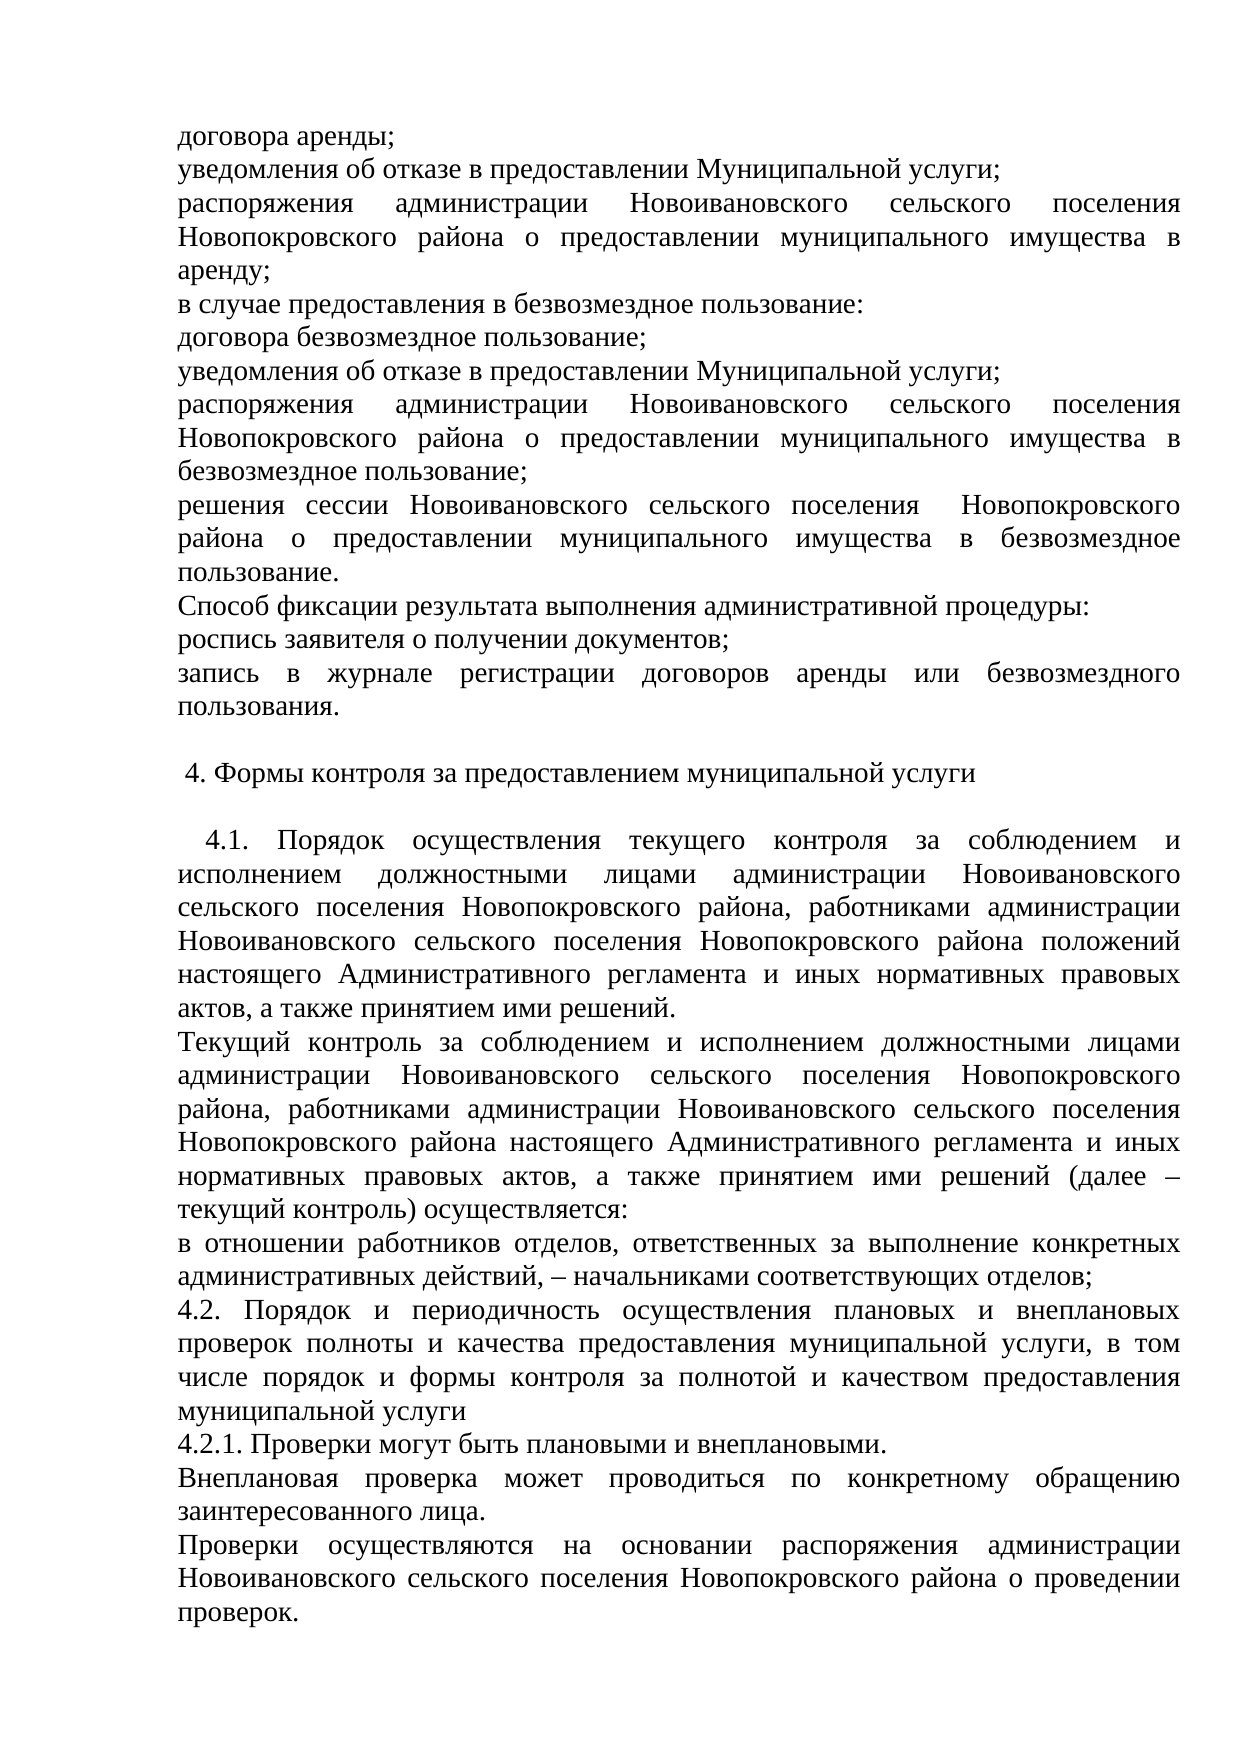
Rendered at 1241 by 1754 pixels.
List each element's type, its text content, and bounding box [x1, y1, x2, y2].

text договора безвозмездное пользование; [177, 319, 1181, 353]
text 4. Формы контроля за предоставлением муниципальной услуги [177, 755, 1181, 789]
text Внеплановая проверка может проводиться по конкретному обращению заинтересованного лица. [177, 1460, 1181, 1527]
text 4.1. Порядок осуществления текущего контроля за соблюдением и исполнением должностными лицами администрации Новоивановского сельского поселения Новопокровского района, работниками администрации Новоивановского сельского поселения Новопокровского района положений настоящего Административного регламента и иных нормативных правовых актов, а также принятием ими решений. [177, 822, 1181, 1024]
text договора аренды; [177, 118, 1181, 152]
text 4.2.1. Проверки могут быть плановыми и внеплановыми. [177, 1426, 1181, 1460]
text в отношении работников отделов, ответственных за выполнение конкретных административных действий, – начальниками соответствующих отделов; [177, 1225, 1181, 1292]
text Текущий контроль за соблюдением и исполнением должностными лицами администрации Новоивановского сельского поселения Новопокровского района, работниками администрации Новоивановского сельского поселения Новопокровского района настоящего Административного регламента и иных нормативных правовых актов, а также принятием ими решений (далее – текущий контроль) осуществляется: [177, 1024, 1181, 1225]
text распоряжения администрации Новоивановского сельского поселения Новопокровского района о предоставлении муниципального имущества в безвозмездное пользование; [177, 386, 1181, 487]
text уведомления об отказе в предоставлении Муниципальной услуги; [177, 152, 1181, 185]
text решения сессии Новоивановского сельского поселения Новопокровского района о предоставлении муниципального имущества в безвозмездное пользование. [177, 487, 1181, 588]
text в случае предоставления в безвозмездное пользование: [177, 286, 1181, 319]
text уведомления об отказе в предоставлении Муниципальной услуги; [177, 353, 1181, 386]
text распоряжения администрации Новоивановского сельского поселения Новопокровского района о предоставлении муниципального имущества в аренду; [177, 185, 1181, 286]
text запись в журнале регистрации договоров аренды или безвозмездного пользования. [177, 655, 1181, 722]
text Проверки осуществляются на основании распоряжения администрации Новоивановского сельского поселения Новопокровского района о проведении проверок. [177, 1527, 1181, 1627]
text роспись заявителя о получении документов; [177, 621, 1181, 655]
text 4.2. Порядок и периодичность осуществления плановых и внеплановых проверок полноты и качества предоставления муниципальной услуги, в том числе порядок и формы контроля за полнотой и качеством предоставления муниципальной услуги [177, 1292, 1181, 1426]
text Способ фиксации результата выполнения административной процедуры: [177, 588, 1181, 621]
